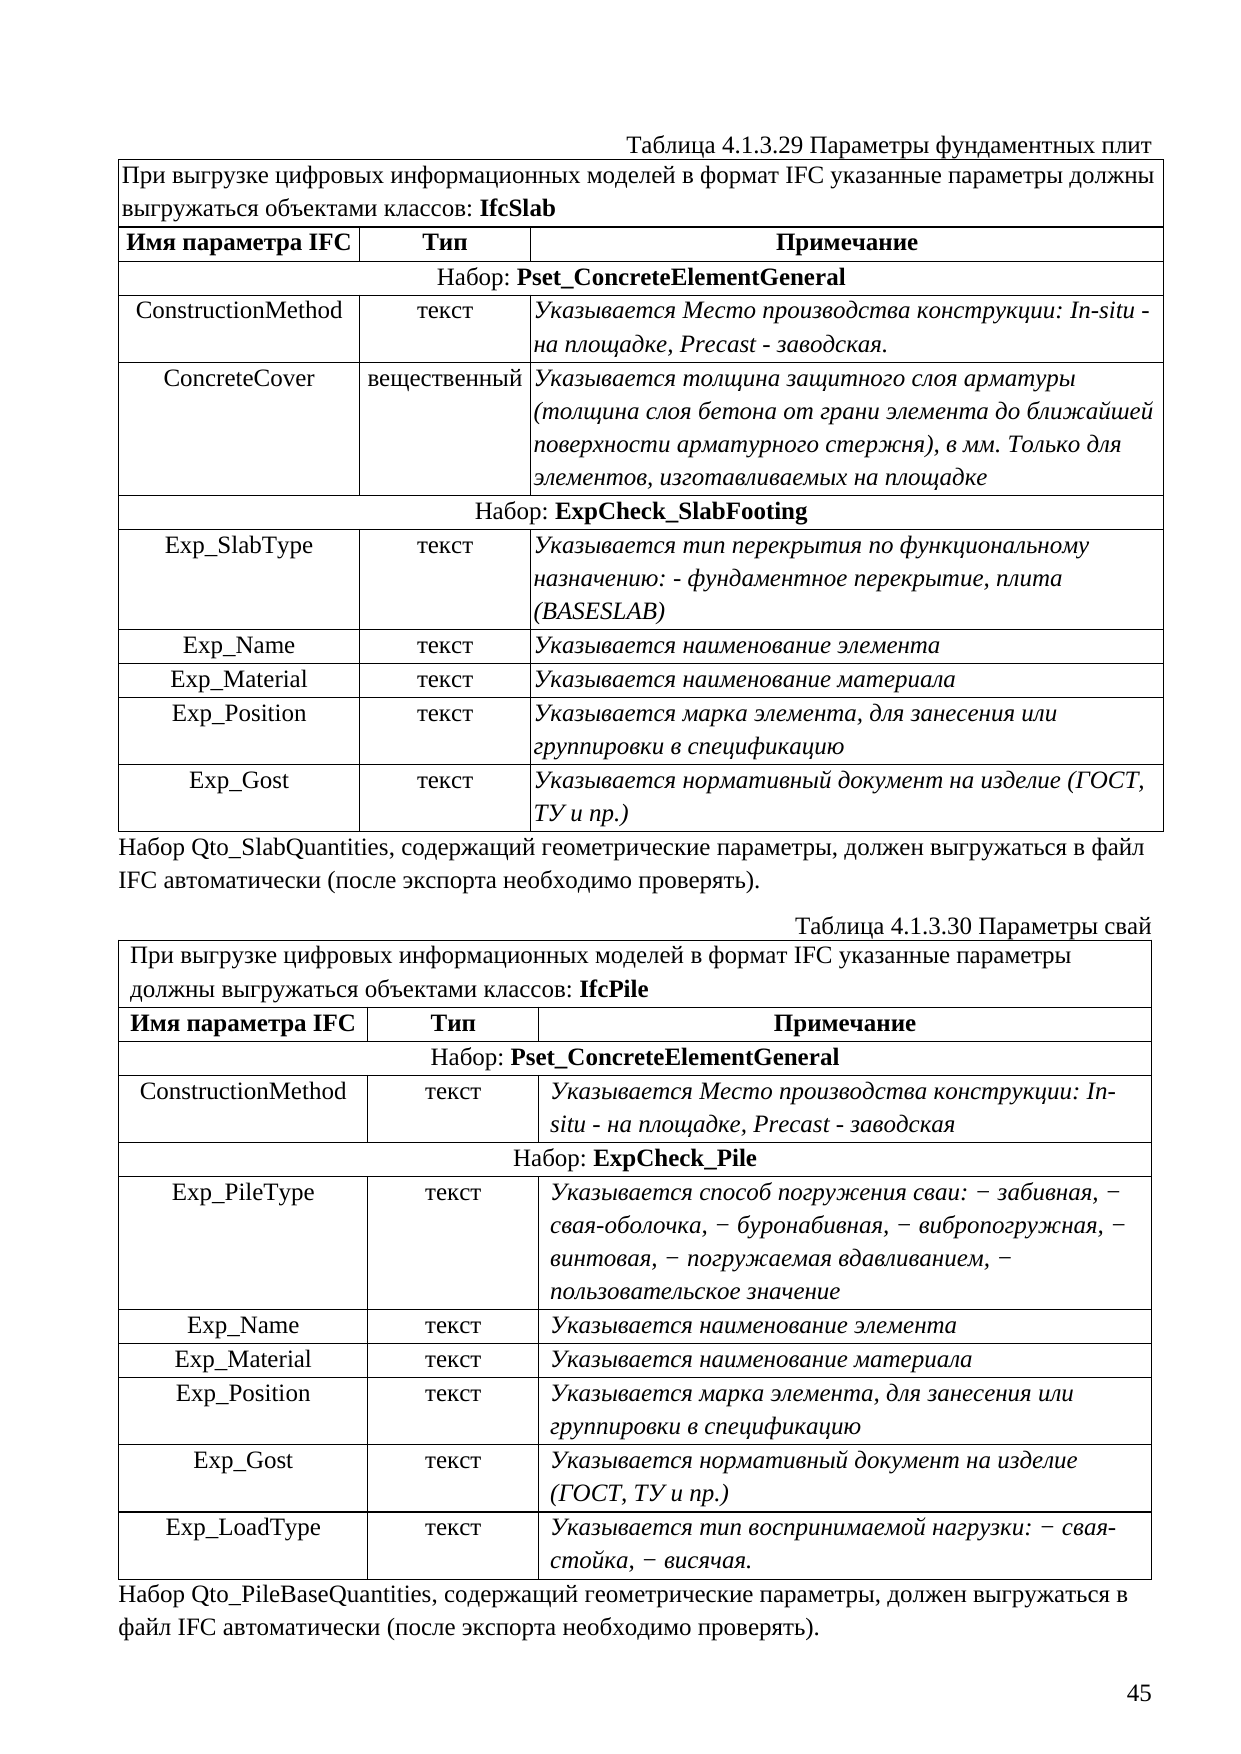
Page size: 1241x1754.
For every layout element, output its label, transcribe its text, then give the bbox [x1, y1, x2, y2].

table_cell текст [360, 296, 530, 362]
table_cell Указывается наименование элемента [539, 1310, 1151, 1343]
table_cell Указывается Место производства конструкции: In-situ - на площадке, Precast - заводская [539, 1076, 1151, 1142]
table_cell Имя параметра IFC [119, 228, 359, 261]
table_cell Указывается тип перекрытия по функциональному назначению: - фундаментное перекрытие, плита (BASESLAB) [531, 530, 1163, 629]
table_cell Указывается способ погружения сваи: − забивная, − свая-оболочка, − буронабивная, − вибропогружная, − винтовая, − погружаемая вдавливанием, − пользовательское значение [539, 1177, 1151, 1309]
table_cell текст [368, 1076, 538, 1142]
table_cell ConstructionMethod [119, 1076, 367, 1142]
table_cell текст [360, 664, 530, 697]
table_header При выгрузке цифровых информационных моделей в формат IFC указанные параметры должны выгружаться объектами классов: IfcPile [119, 941, 1151, 1007]
table_cell Exp_Gost [119, 1445, 367, 1511]
table_cell Exp_Gost [119, 765, 359, 831]
table_cell Указывается нормативный документ на изделие (ГОСТ, ТУ и пр.) [539, 1445, 1151, 1511]
table_cell текст [360, 630, 530, 663]
table_cell ConcreteCover [119, 363, 359, 495]
table_cell Указывается нормативный документ на изделие (ГОСТ, ТУ и пр.) [531, 765, 1163, 831]
table_cell Указывается наименование элемента [531, 630, 1163, 663]
table_cell текст [360, 530, 530, 629]
table_cell Набор: Pset_ConcreteElementGeneral [119, 262, 1163, 294]
table_header При выгрузке цифровых информационных моделей в формат IFC указанные параметры должны выгружаться объектами классов: IfcSlab [119, 160, 1163, 226]
text Набор Qto_PileBaseQuantities, содержащий геометрические параметры, должен выгружаться в файл IFC автоматически (после экспорта необходимо проверять). [118, 1580, 1152, 1641]
table_cell Exp_SlabType [119, 530, 359, 629]
table_cell текст [368, 1445, 538, 1511]
table_cell Тип [360, 228, 530, 261]
table_cell Exp_PileType [119, 1177, 367, 1309]
table_cell Exp_Material [119, 664, 359, 697]
table_cell Указывается наименование материала [531, 664, 1163, 697]
table_cell Набор: ExpCheck_Pile [119, 1143, 1151, 1176]
table_cell Exp_LoadType [119, 1513, 367, 1578]
table_cell Тип [368, 1008, 538, 1041]
table_cell текст [360, 698, 530, 764]
table_cell ConstructionMethod [119, 296, 359, 362]
text Набор Qto_SlabQuantities, содержащий геометрические параметры, должен выгружаться в файл IFC автоматически (после экспорта необходимо проверять). [118, 832, 1152, 894]
table_cell Указывается марка элемента, для занесения или группировки в спецификацию [539, 1378, 1151, 1444]
table_cell Набор: ExpCheck_SlabFooting [119, 496, 1163, 529]
table_cell Указывается Место производства конструкции: In-situ - на площадке, Precast - заводская. [531, 296, 1163, 362]
table_cell Примечание [539, 1008, 1151, 1041]
table_cell Exp_Position [119, 1378, 367, 1444]
table_cell Набор: Pset_ConcreteElementGeneral [119, 1042, 1151, 1075]
table_cell Указывается тип воспринимаемой нагрузки: − свая-стойка, − висячая. [539, 1513, 1151, 1578]
table_cell текст [368, 1378, 538, 1444]
table_cell текст [368, 1310, 538, 1343]
table_cell Exp_Name [119, 1310, 367, 1343]
table_cell текст [368, 1513, 538, 1578]
table_cell Указывается толщина защитного слоя арматуры (толщина слоя бетона от грани элемента до ближайшей поверхности арматурного стержня), в мм. Только для элементов, изготавливаемых на площадке [531, 363, 1163, 495]
table_cell текст [368, 1344, 538, 1377]
table_cell Exp_Name [119, 630, 359, 663]
table_cell вещественный [360, 363, 530, 495]
table_cell Имя параметра IFC [119, 1008, 367, 1041]
table_cell текст [360, 765, 530, 831]
table_cell Примечание [531, 228, 1163, 261]
table_cell текст [368, 1177, 538, 1309]
table_cell Exp_Position [119, 698, 359, 764]
table_cell Указывается марка элемента, для занесения или группировки в спецификацию [531, 698, 1163, 764]
table_cell Exp_Material [119, 1344, 367, 1377]
table_cell Указывается наименование материала [539, 1344, 1151, 1377]
